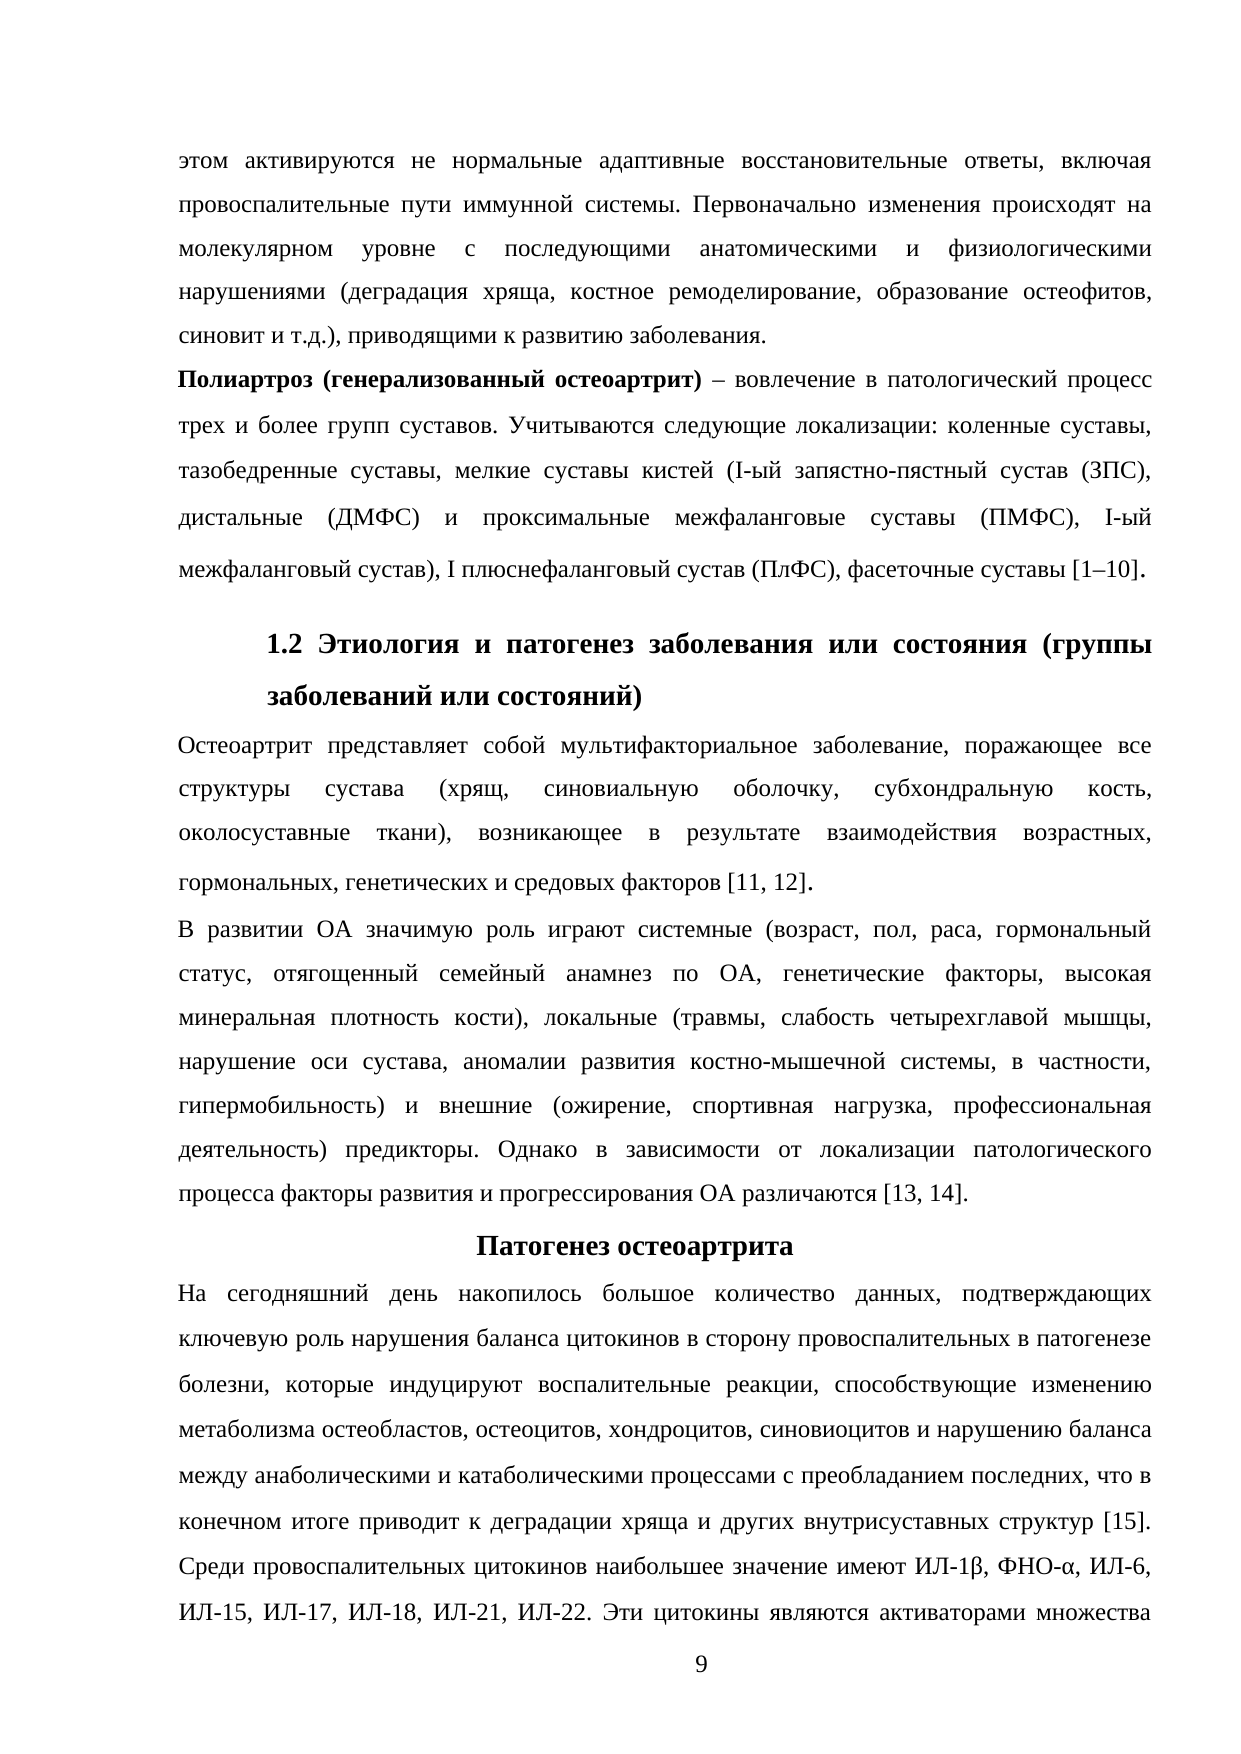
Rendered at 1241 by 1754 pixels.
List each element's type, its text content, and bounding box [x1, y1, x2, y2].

subtitle Патогенез остеоартрита [177, 1228, 1153, 1261]
text Остеоартрит представляет собой мультифакториальное заболевание, поражающее все структуры сустава (хрящ, синовиальную оболочку, субхондральную кость, околосуставные ткани), возникающее в результате взаимодействия возрастных, гормональных, генетических и средовых факторов [11, 12]. [177, 730, 1153, 897]
text В развитии ОА значимую роль играют системные (возраст, пол, раса, гормональный статус, отягощенный семейный анамнез по ОА, генетические факторы, высокая минеральная плотность кости), локальные (травмы, слабость четырехглавой мышцы, нарушение оси сустава, аномалии развития костно-мышечной системы, в частности, гипермобильность) и внешние (ожирение, спортивная нагрузка, профессиональная деятельность) предикторы. Однако в зависимости от локализации патологического процесса факторы развития и прогрессирования ОА различаются [13, 14]. [177, 914, 1153, 1207]
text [177, 1278, 1153, 1626]
subtitle 1.2 Этиология и патогенез заболевания или состояния (группы заболеваний или состояний) [266, 627, 1153, 712]
text Полиартроз (генерализованный остеоартрит) – вовлечение в патологический процесс трех и более групп суставов. Учитываются следующие локализации: коленные суставы, тазобедренные суставы, мелкие суставы кистей (I-ый запястно-пястный сустав (ЗПС), дистальные (ДМФС) и проксимальные межфаланговые суставы (ПМФС), I-ый межфаланговый сустав), I плюснефаланговый сустав (ПлФС), фасеточные суставы [1–10]. [177, 364, 1153, 584]
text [177, 146, 1153, 349]
